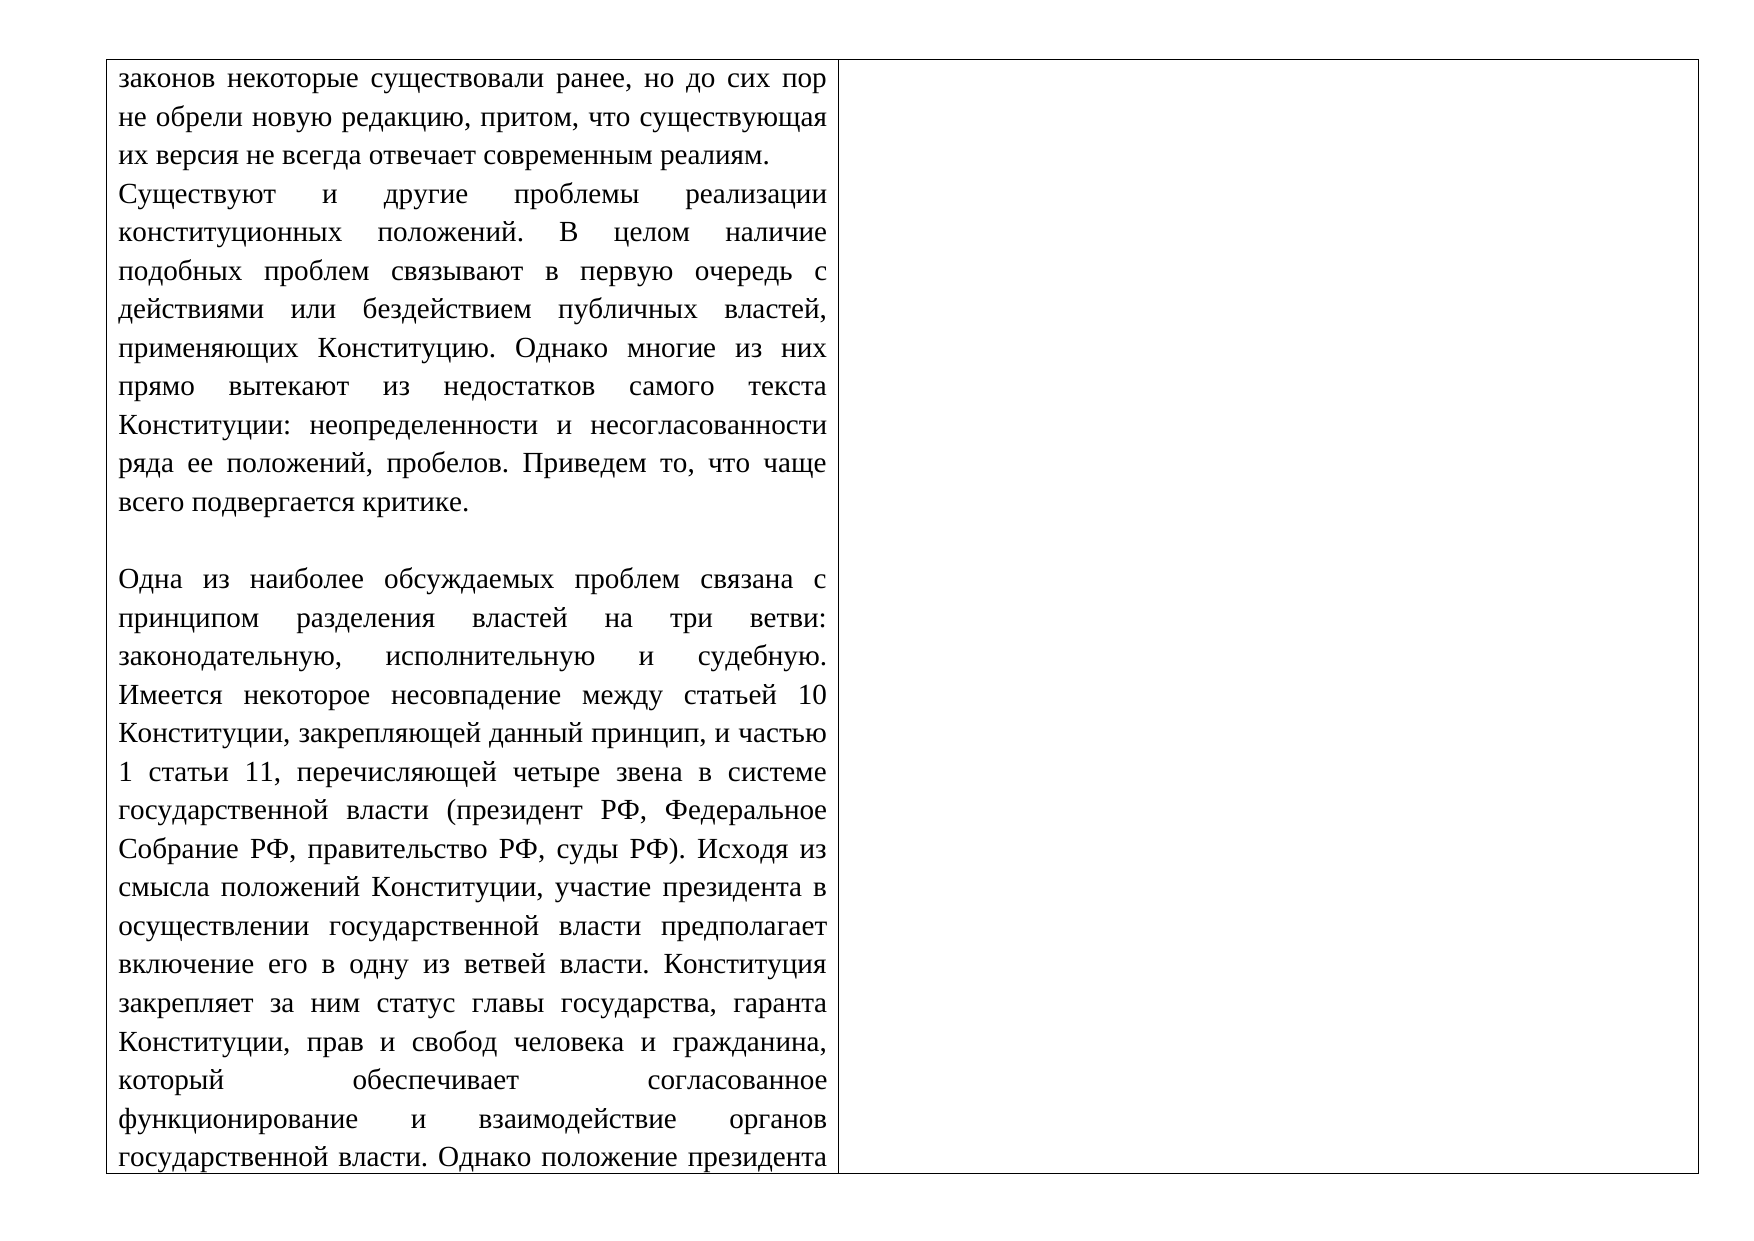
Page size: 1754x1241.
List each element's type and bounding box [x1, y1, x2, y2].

table_cell [839, 60, 1698, 1173]
table_cell [107, 60, 838, 1173]
